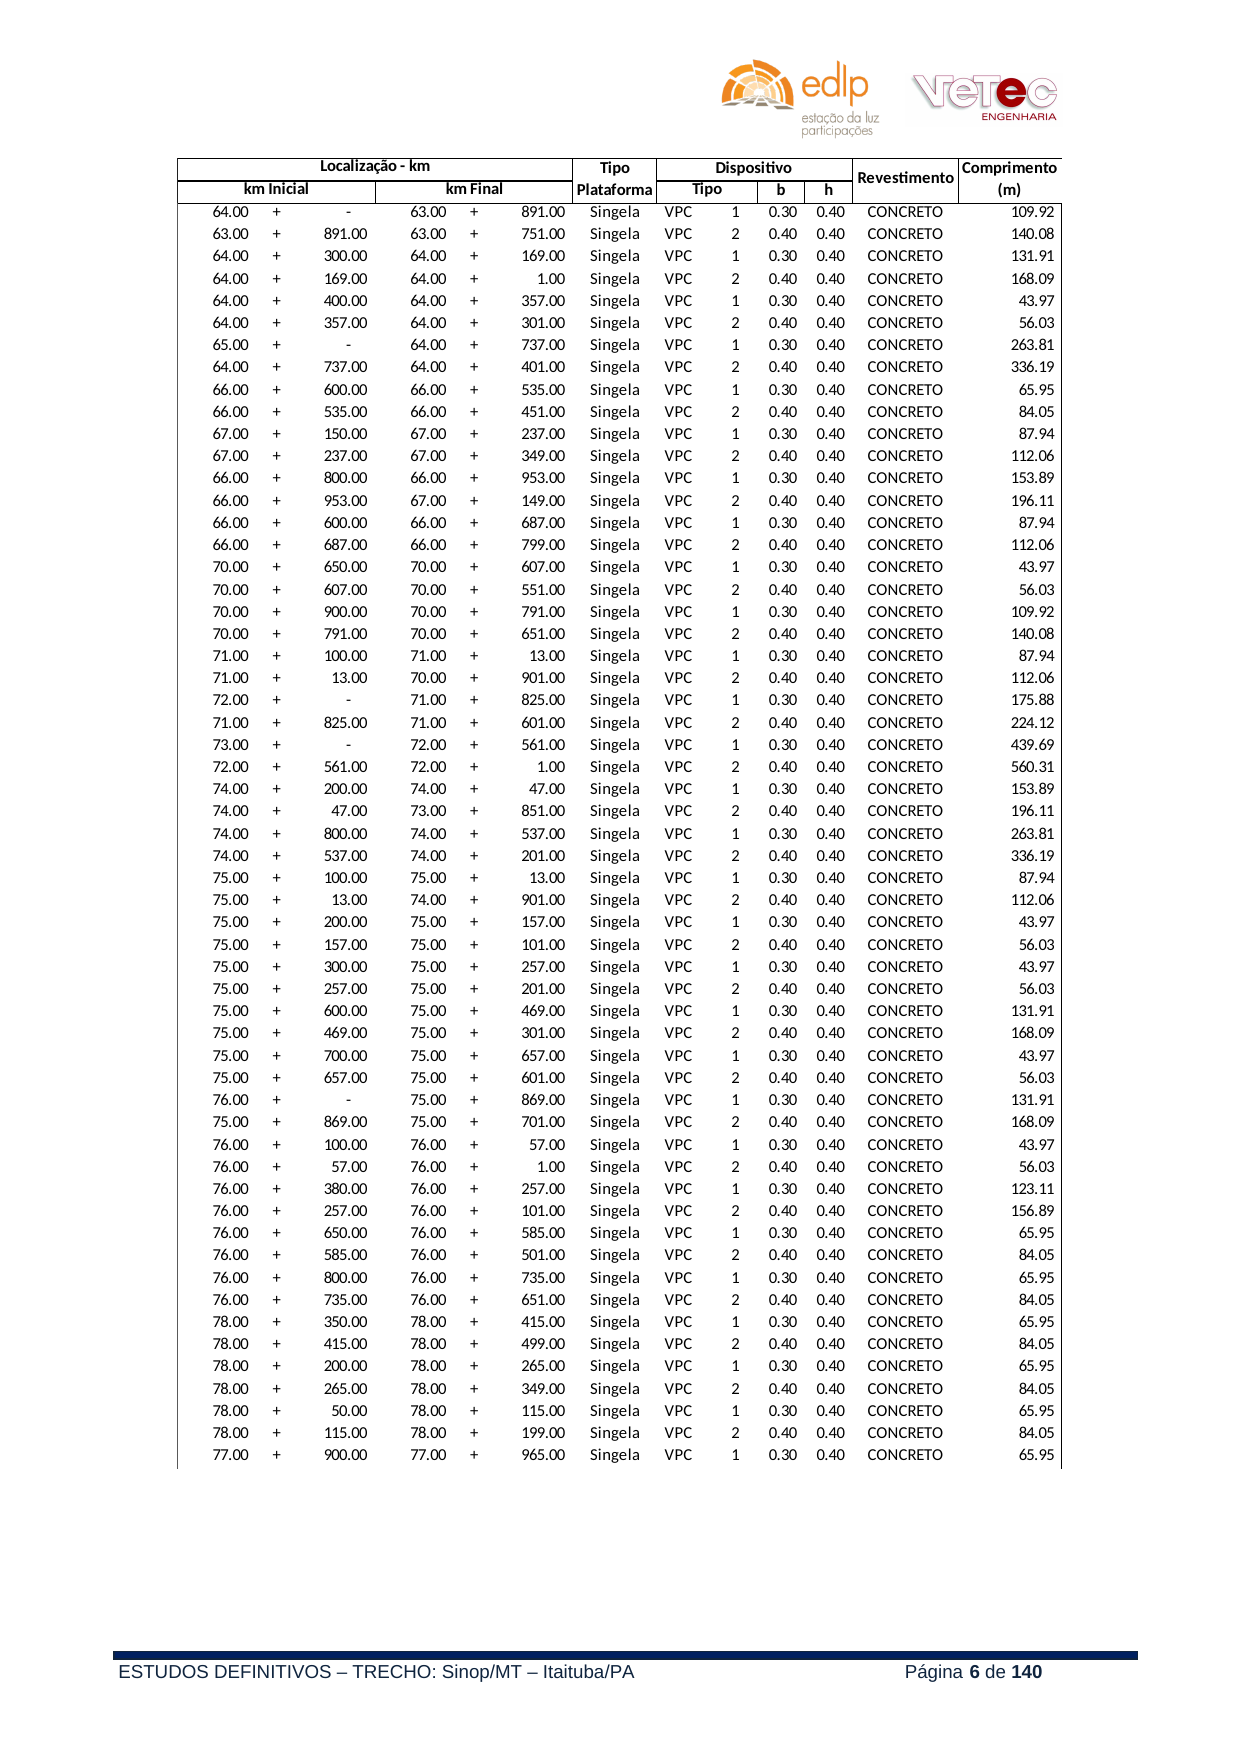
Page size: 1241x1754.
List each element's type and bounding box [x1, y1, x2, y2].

picture [700, 27, 893, 158]
picture [904, 73, 1064, 127]
